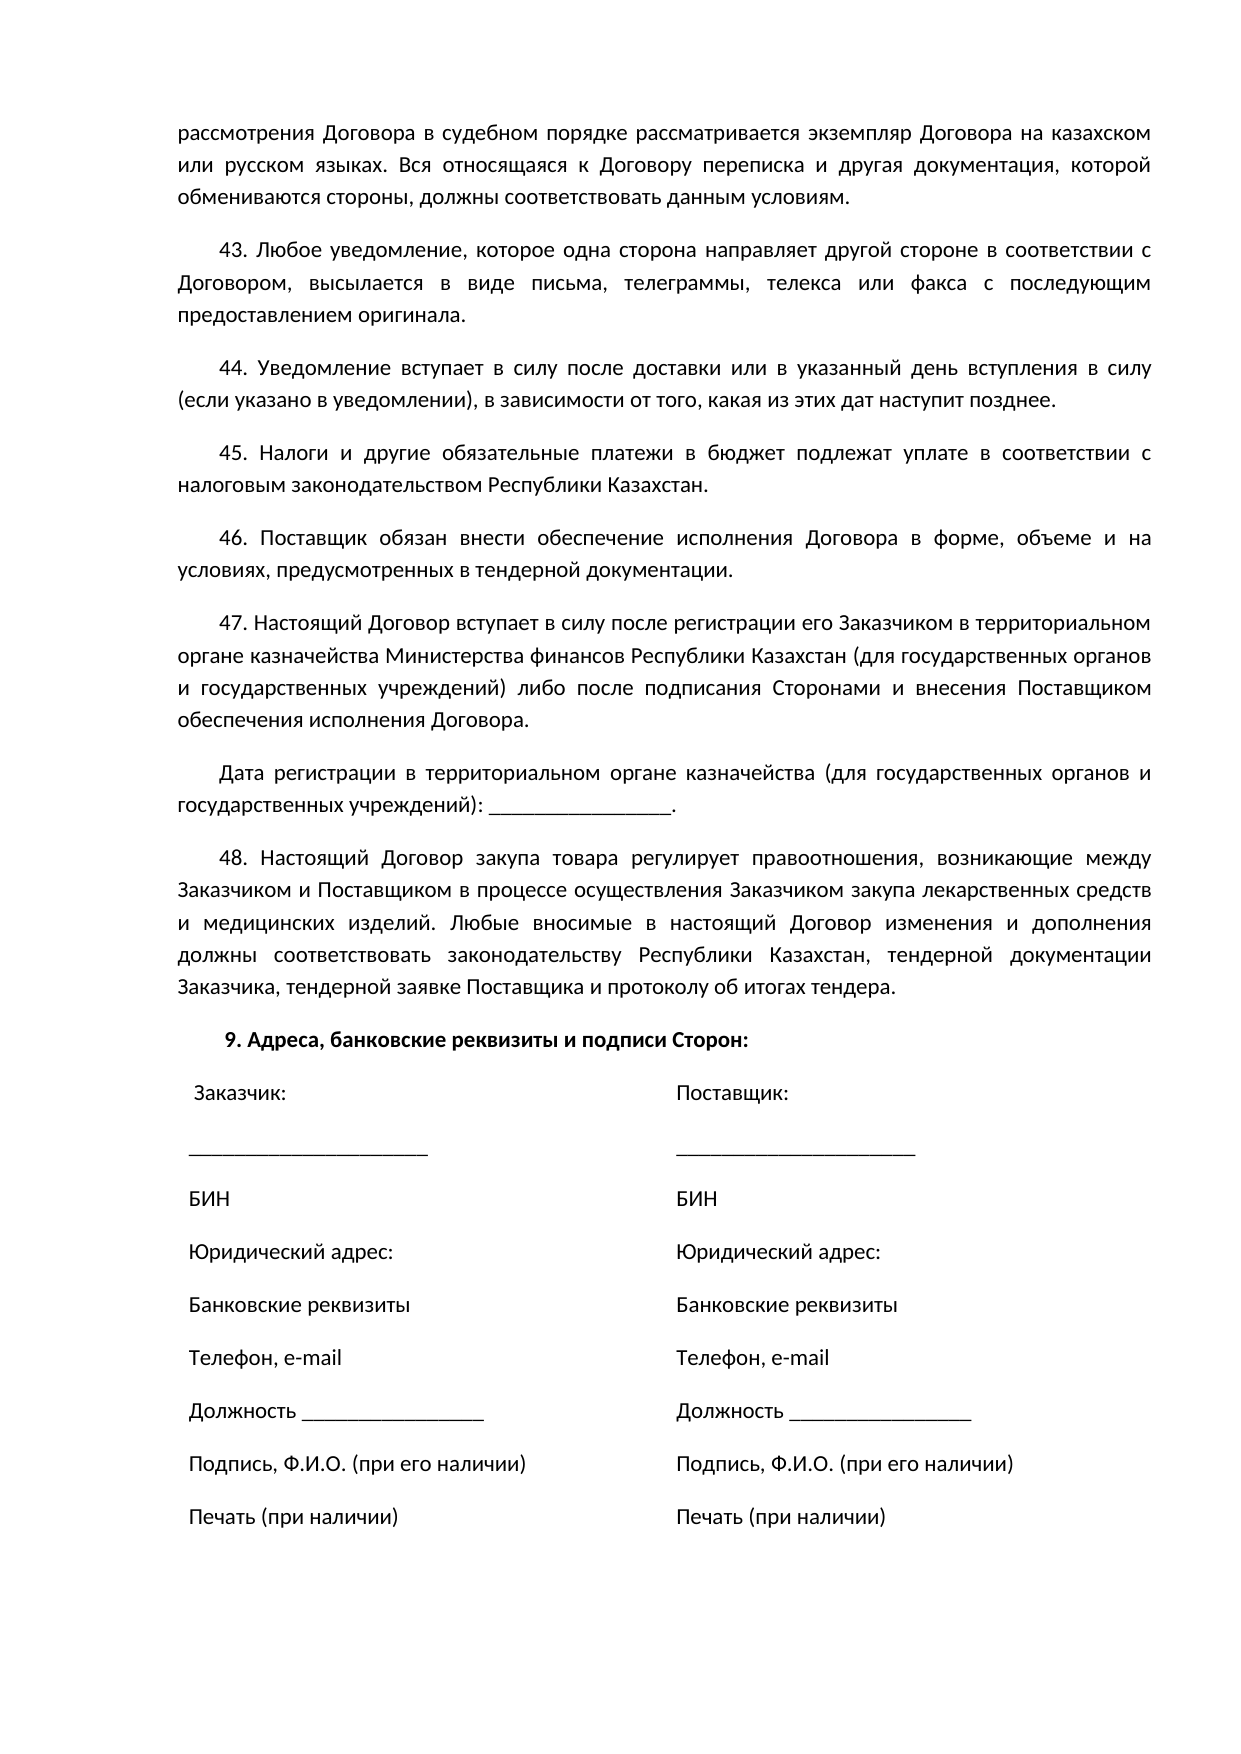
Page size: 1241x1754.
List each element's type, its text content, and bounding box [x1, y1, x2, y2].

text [177, 118, 1152, 211]
table_header Поставщик: _____________________ БИН Юридический адрес: Банковские реквизиты Телефон, e-mail Должность ________________ Подпись, Ф.И.О. (при его наличии) Печать (при наличии) [665, 1078, 1152, 1555]
text 9. Адреса, банковские реквизиты и подписи Сторон: [177, 1025, 1152, 1053]
text 46. Поставщик обязан внести обеспечение исполнения Договора в форме, объеме и на условиях, предусмотренных в тендерной документации. [177, 523, 1152, 583]
text 44. Уведомление вступает в силу после доставки или в указанный день вступления в силу (если указано в уведомлении), в зависимости от того, какая из этих дат наступит позднее. [177, 353, 1152, 413]
table_header Заказчик: _____________________ БИН Юридический адрес: Банковские реквизиты Телефон, e-mail Должность ________________ Подпись, Ф.И.О. (при его наличии) Печать (при наличии) [177, 1078, 665, 1555]
text 47. Настоящий Договор вступает в силу после регистрации его Заказчиком в территориальном органе казначейства Министерства финансов Республики Казахстан (для государственных органов и государственных учреждений) либо после подписания Сторонами и внесения Поставщиком обеспечения исполнения Договора. [177, 608, 1152, 733]
text 43. Любое уведомление, которое одна сторона направляет другой стороне в соответствии с Договором, высылается в виде письма, телеграммы, телекса или факса с последующим предоставлением оригинала. [177, 236, 1152, 328]
text 48. Настоящий Договор закупа товара регулирует правоотношения, возникающие между Заказчиком и Поставщиком в процессе осуществления Заказчиком закупа лекарственных средств и медицинских изделий. Любые вносимые в настоящий Договор изменения и дополнения должны соответствовать законодательству Республики Казахстан, тендерной документации Заказчика, тендерной заявке Поставщика и протоколу об итогах тендера. [177, 843, 1152, 1000]
text 45. Налоги и другие обязательные платежи в бюджет подлежат уплате в соответствии с налоговым законодательством Республики Казахстан. [177, 438, 1152, 498]
text Дата регистрации в территориальном органе казначейства (для государственных органов и государственных учреждений): ________________. [177, 758, 1152, 818]
